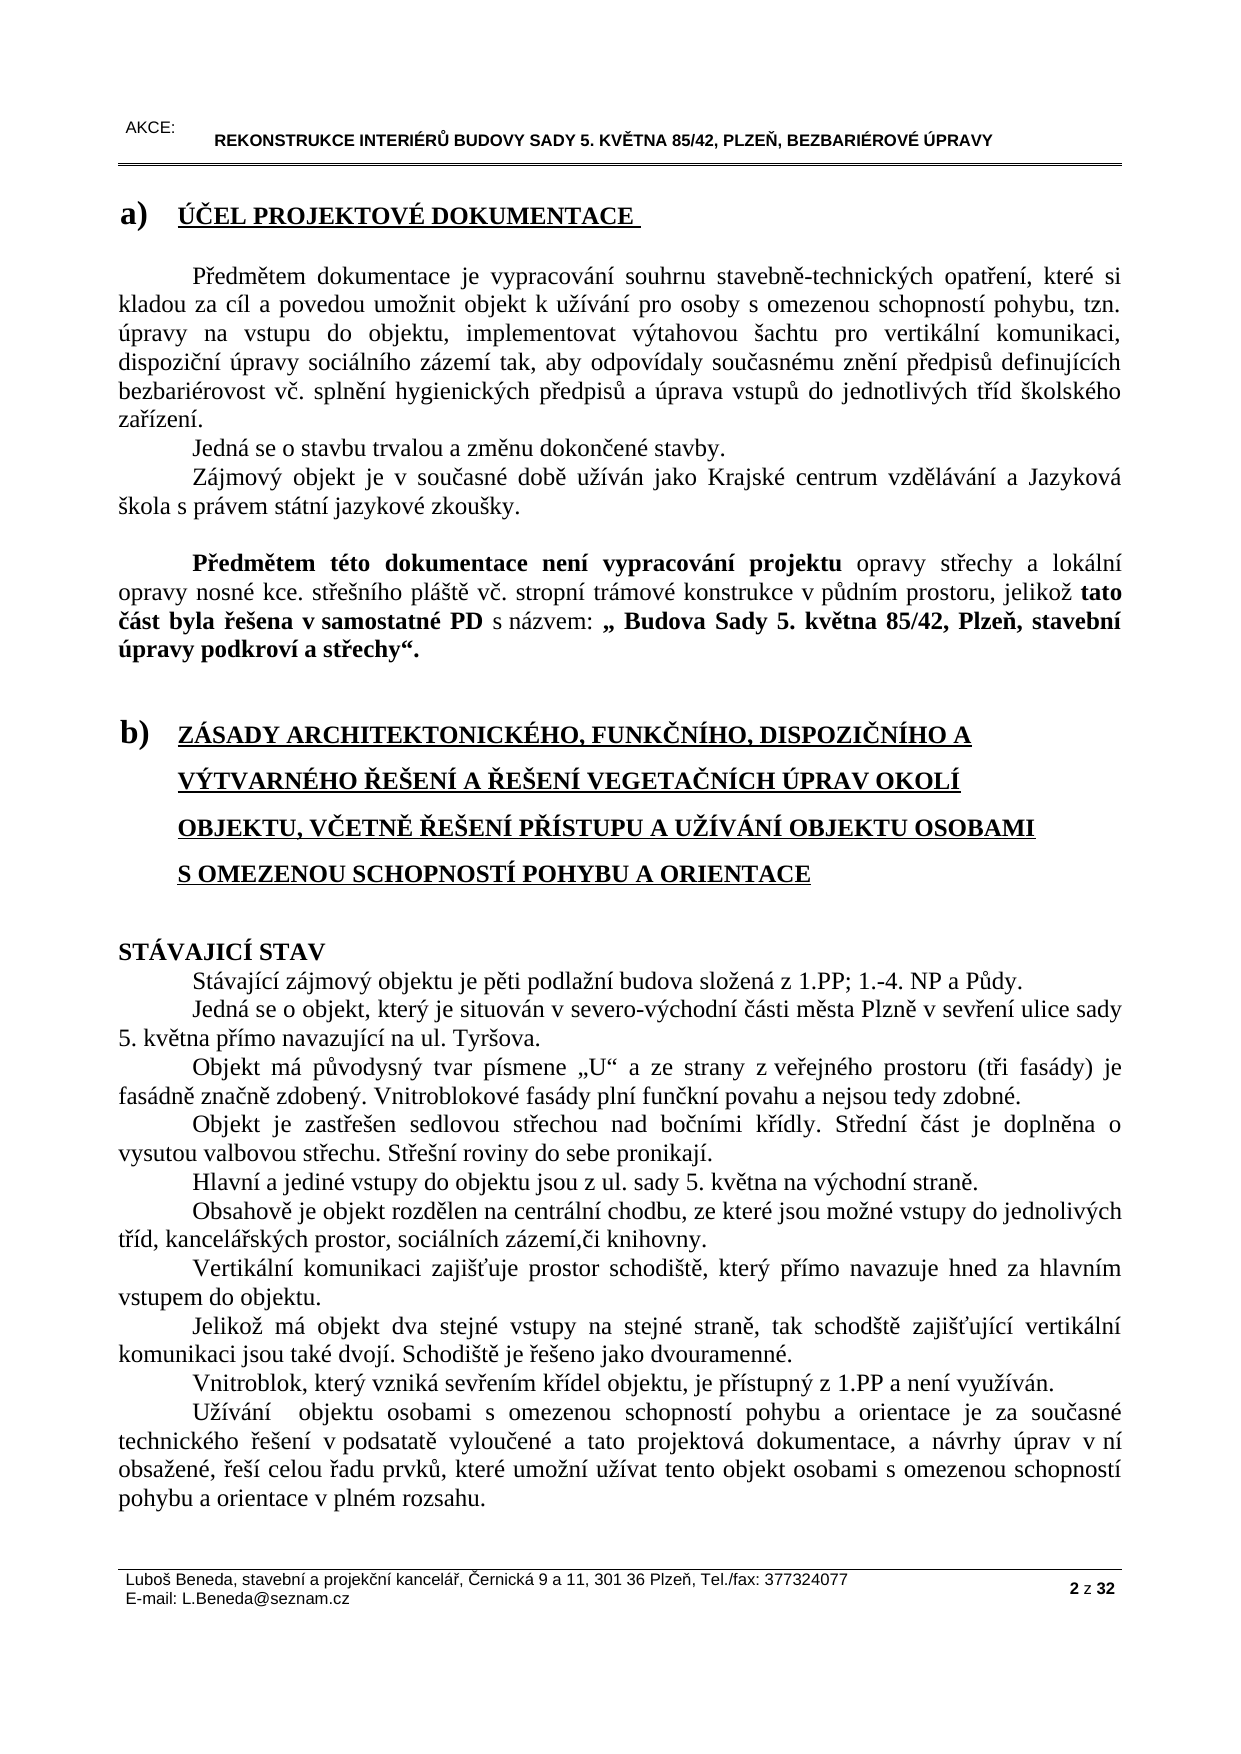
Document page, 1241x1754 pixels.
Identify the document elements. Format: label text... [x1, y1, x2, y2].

text Obsahově je objekt rozdělen na centrální chodbu, ze které jsou možné vstupy do jednolivých tříd, kancelářských prostor, sociálních zázemí,či knihovny. [118, 1196, 1122, 1253]
text STÁVAJICÍ STAV [118, 937, 1122, 966]
text Jelikož má objekt dva stejné vstupy na stejné straně, tak schodště zajišťující vertikální komunikaci jsou také dvojí. Schodiště je řešeno jako dvouramenné. [118, 1311, 1122, 1368]
text VÝTVARNÉHO ŘEŠENÍ A ŘEŠENÍ VEGETAČNÍCH ÚPRAV OKOLÍ [120, 769, 1121, 795]
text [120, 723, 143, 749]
text Objekt je zastřešen sedlovou střechou nad bočními křídly. Střední část je doplněna o vysutou valbovou střechu. Střešní roviny do sebe pronikají. [118, 1109, 1122, 1167]
text b) ZÁSADY ARCHITEKTONICKÉHO, FUNKČNÍHO, DISPOZIČNÍHO A [142, 723, 1121, 749]
text Užívání objektu osobami s omezenou schopností pohybu a orientace je za současné technického řešení v podsatatě vyloučené a tato projektová dokumentace, a návrhy úprav v ní obsažené, řeší celou řadu prvků, které umožní užívat tento objekt osobami s omezenou schopností pohybu a orientace v plném rozsahu. [118, 1397, 1122, 1512]
text Předmětem dokumentace je vypracování souhrnu stavebně-technických opatření, které si kladou za cíl a povedou umožnit objekt k užívání pro osoby s omezenou schopností pohybu, tzn. úpravy na vstupu do objektu, implementovat výtahovou šachtu pro vertikální komunikaci, dispoziční úpravy sociálního zázemí tak, aby odpovídaly současnému znění předpisů definujících bezbariérovost vč. splnění hygienických předpisů a úprava vstupů do jednotlivých tříd školského zařízení. [118, 261, 1122, 433]
text Vertikální komunikaci zajišťuje prostor schodiště, který přímo navazuje hned za hlavním vstupem do objektu. [118, 1253, 1122, 1311]
text Hlavní a jediné vstupy do objektu jsou z ul. sady 5. května na východní straně. [118, 1167, 1122, 1196]
text Jedná se o objekt, který je situován v severo-východní části města Plzně v sevření ulice sady 5. května přímo navazující na ul. Tyršova. [118, 994, 1122, 1052]
text Vnitroblok, který vzniká sevřením křídel objektu, je přístupný z 1.PP a není využíván. [118, 1368, 1122, 1397]
text a) ÚČEL PROJEKTOVÉ DOKUMENTACE [120, 194, 1121, 232]
text Objekt má původysný tvar písmene „U“ a ze strany z veřejného prostoru (tři fasády) je fasádně značně zdobený. Vnitroblokové fasády plní funčkní povahu a nejsou tedy zdobné. [118, 1052, 1122, 1109]
text S OMEZENOU SCHOPNOSTÍ POHYBU A ORIENTACE [120, 862, 1121, 887]
text Předmětem této dokumentace není vypracování projektu opravy střechy a lokální opravy nosné kce. střešního pláště vč. stropní trámové konstrukce v půdním prostoru, jelikož tato část byla řešena v samostatné PD s názvem: „ Budova Sady 5. května 85/42, Plzeň, stavební úpravy podkroví a střechy“. [118, 548, 1122, 663]
text Zájmový objekt je v současné době užíván jako Krajské centrum vzdělávání a Jazyková škola s právem státní jazykové zkoušky. [118, 462, 1122, 519]
text Stávající zájmový objektu je pěti podlažní budova složená z 1.PP; 1.-4. NP a Půdy. [118, 966, 1122, 994]
text OBJEKTU, VČETNĚ ŘEŠENÍ PŘÍSTUPU A UŽÍVÁNÍ OBJEKTU OSOBAMI [120, 816, 1121, 841]
text Jedná se o stavbu trvalou a změnu dokončené stavby. [118, 433, 1122, 462]
